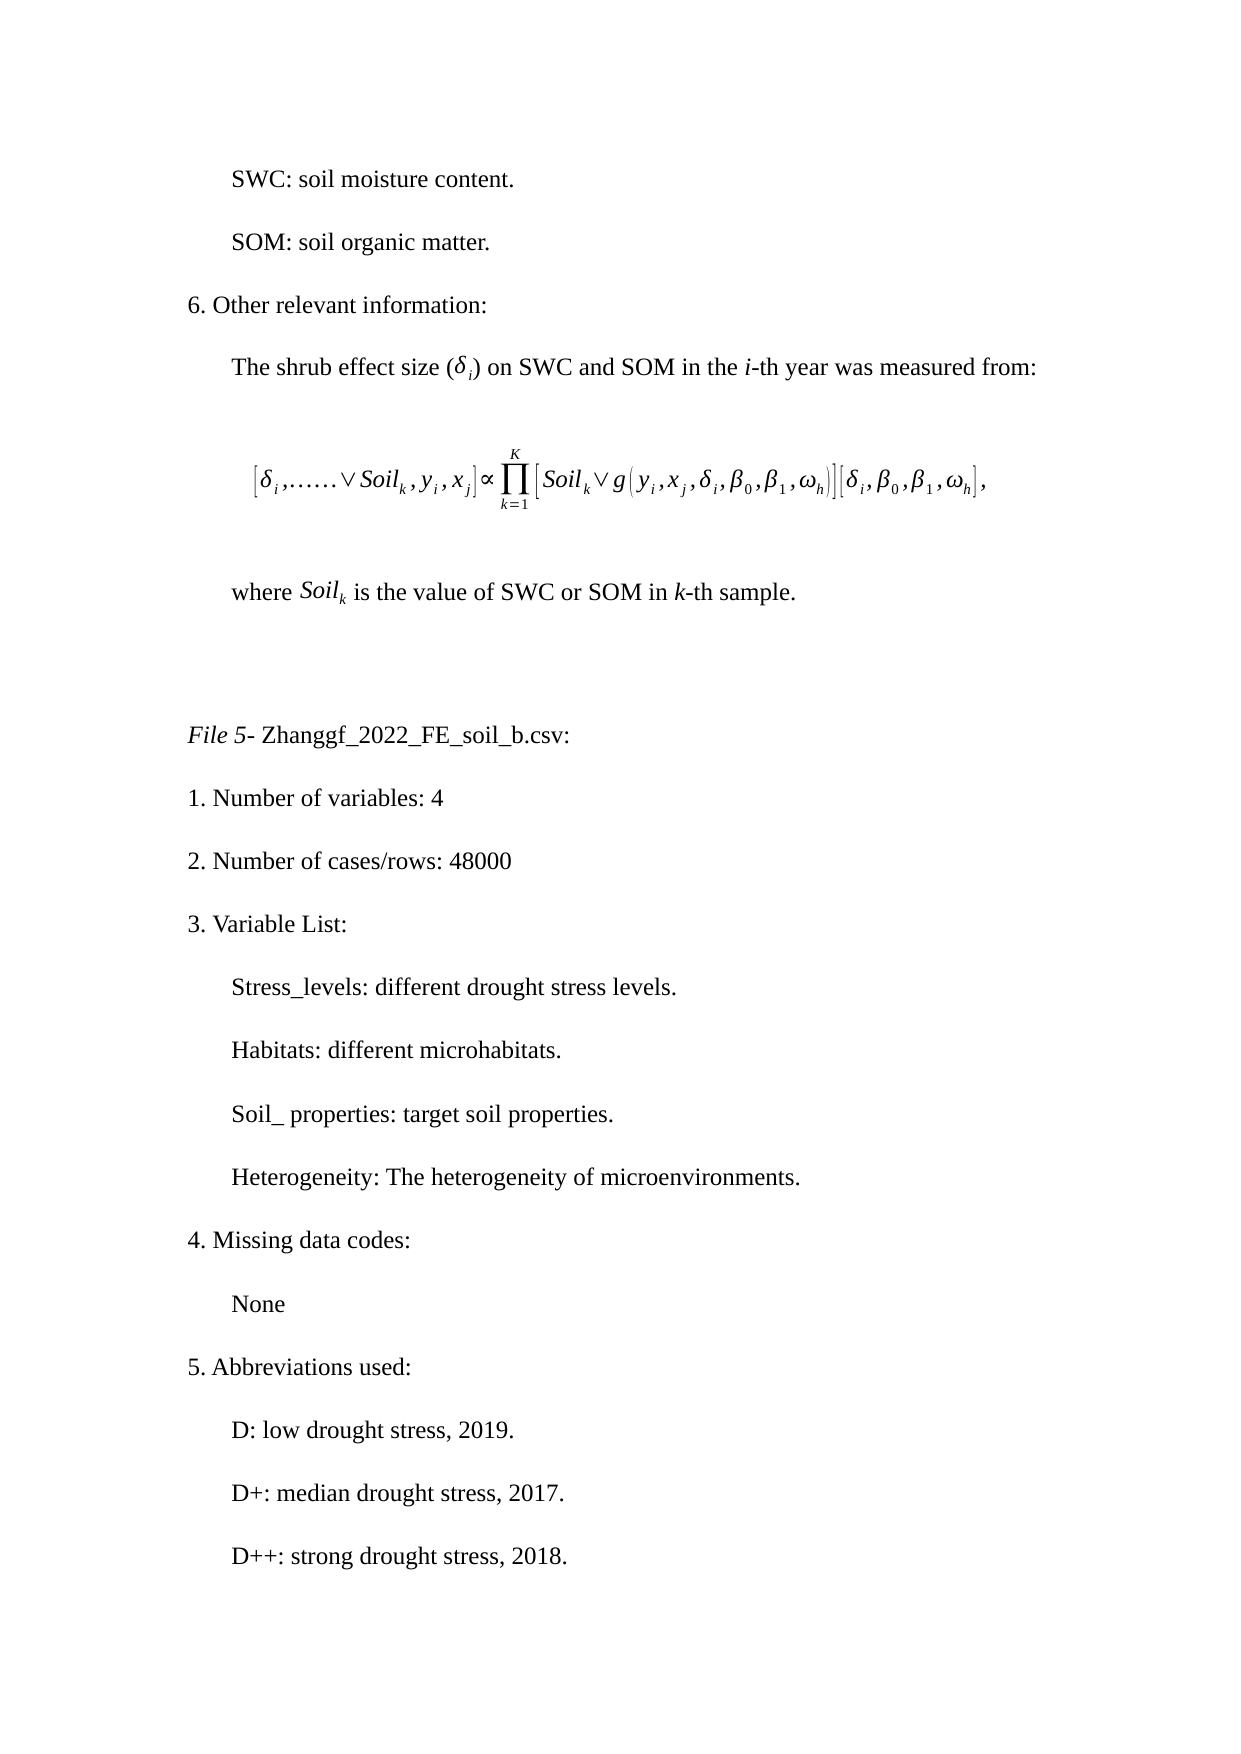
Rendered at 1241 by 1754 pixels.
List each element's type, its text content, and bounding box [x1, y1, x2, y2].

text 5. Abbreviations used: [187, 1350, 1053, 1382]
text 4. Missing data codes: [187, 1224, 1053, 1256]
text D: low drought stress, 2019. [187, 1413, 1053, 1446]
text File 5- Zhanggf_2022_FE_soil_b.csv: [187, 718, 1053, 751]
text 2. Number of cases/rows: 48000 [187, 844, 1053, 877]
text where is the value of SWC or SOM in k-th sample. [187, 576, 1053, 608]
text The shrub effect size () on SWC and SOM in the i-th year was measured from: [187, 351, 1053, 384]
text SOM: soil organic matter. [187, 225, 1053, 258]
text 1. Number of variables: 4 [187, 781, 1053, 814]
text Habitats: different microhabitats. [187, 1034, 1053, 1066]
text D++: strong drought stress, 2018. [187, 1539, 1053, 1572]
text Stress_levels: different drought stress levels. [187, 971, 1053, 1003]
text SWC: soil moisture content. [187, 162, 1053, 194]
text 3. Variable List: [187, 907, 1053, 940]
text Heterogeneity: The heterogeneity of microenvironments. [187, 1161, 1053, 1193]
text Soil_ properties: target soil properties. [187, 1097, 1053, 1129]
text D+: median drought stress, 2017. [187, 1476, 1053, 1509]
text None [187, 1287, 1053, 1319]
text 6. Other relevant information: [187, 288, 1053, 321]
